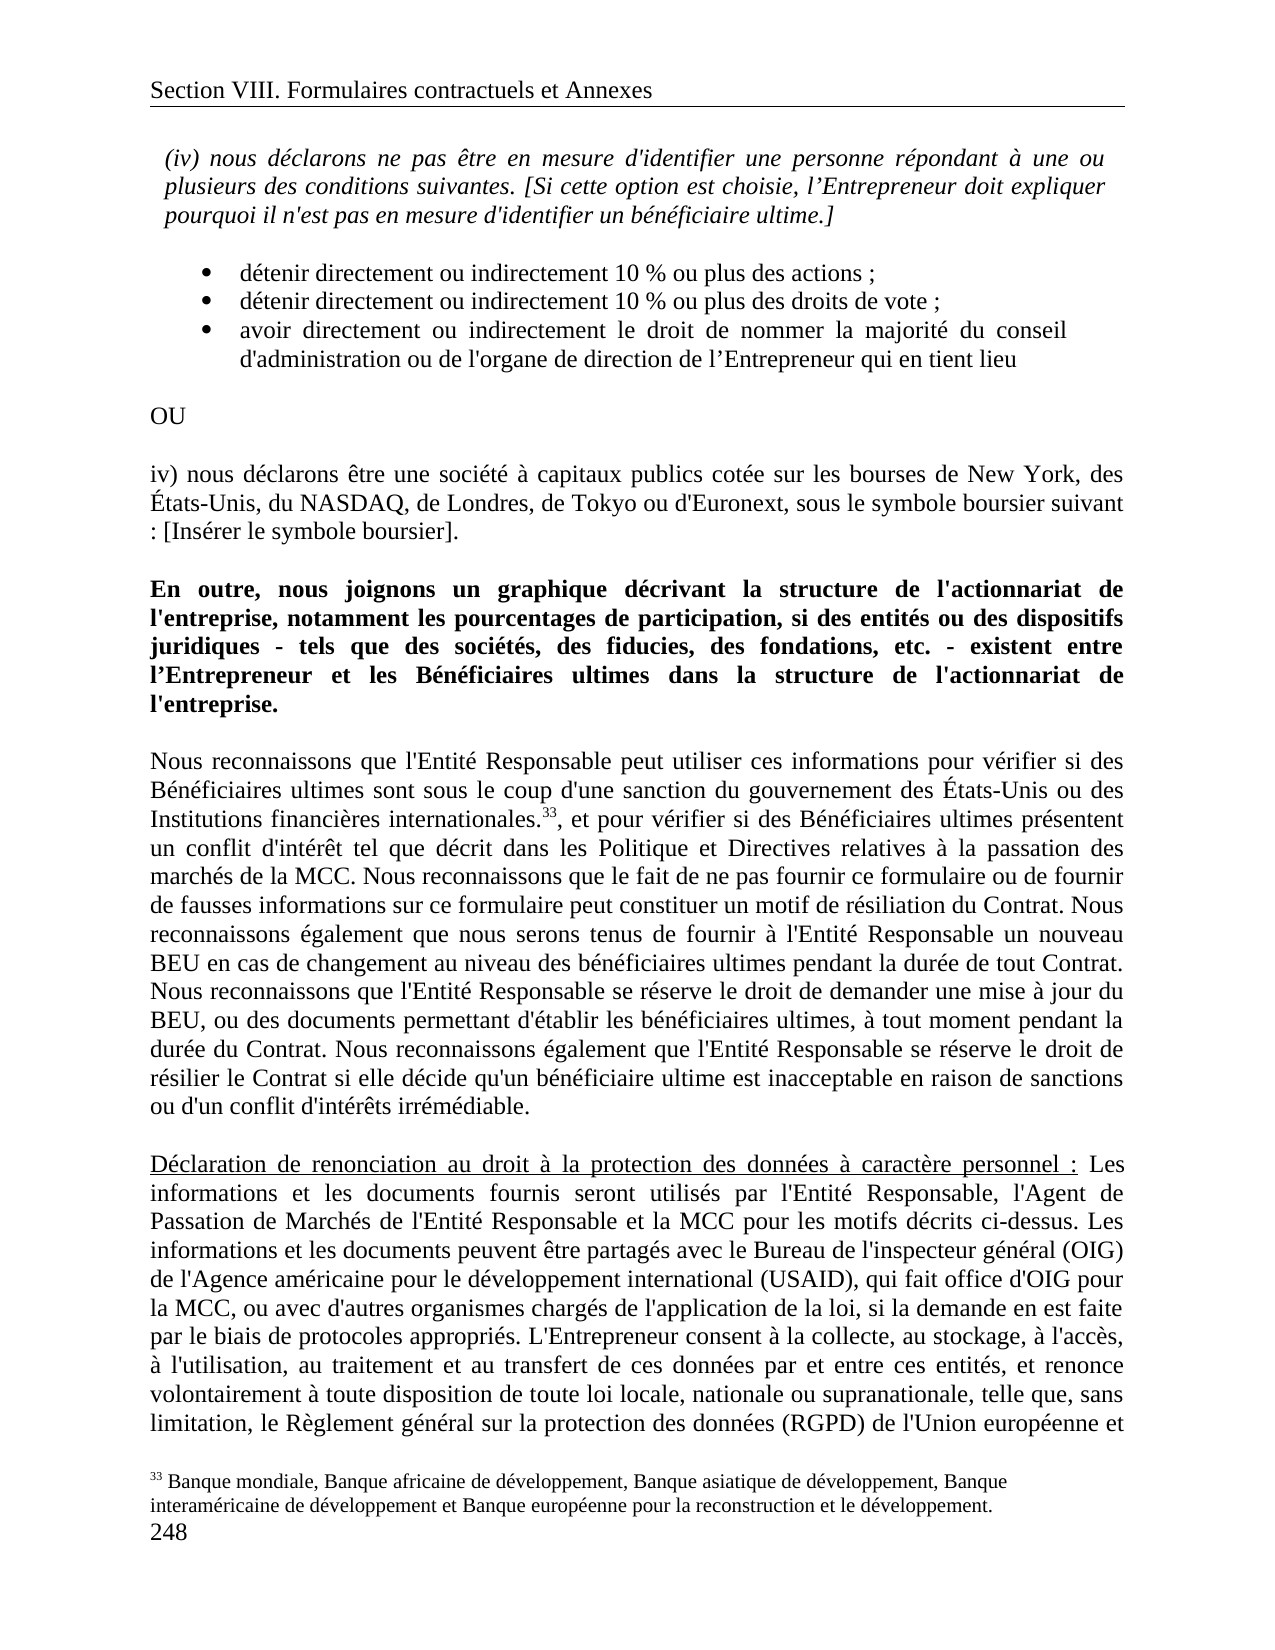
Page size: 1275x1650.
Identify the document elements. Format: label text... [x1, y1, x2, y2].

text Nous reconnaissons que l'Entité Responsable peut utiliser ces informations pour vérifier si des Bénéficiaires ultimes sont sous le coup d'une sanction du gouvernement des États-Unis ou des Institutions financières internationales., et pour vérifier si des Bénéficiaires ultimes présentent un conflit d'intérêt tel que décrit dans les Politique et Directives relatives à la passation des marchés de la MCC. Nous reconnaissons que le fait de ne pas fournir ce formulaire ou de fournir de fausses informations sur ce formulaire peut constituer un motif de résiliation du Contrat. Nous reconnaissons également que nous serons tenus de fournir à l'Entité Responsable un nouveau BEU en cas de changement au niveau des bénéficiaires ultimes pendant la durée de tout Contrat. Nous reconnaissons que l'Entité Responsable se réserve le droit de demander une mise à jour du BEU, ou des documents permettant d'établir les bénéficiaires ultimes, à tout moment pendant la durée du Contrat. Nous reconnaissons également que l'Entité Responsable se réserve le droit de résilier le Contrat si elle décide qu'un bénéficiaire ultime est inacceptable en raison de sanctions ou d'un conflit d'intérêts irrémédiable. [150, 746, 1125, 1120]
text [150, 1149, 1125, 1436]
list nous déclarons ne pas être en mesure d'identifier une personne répondant à une ou plusieurs des conditions suivantes. [Si cette option est choisie, l’Entrepreneur doit expliquer pourquoi il n'est pas en mesure d'identifier un bénéficiaire ultime.] [164, 143, 1109, 229]
list détenir directement ou indirectement 10 % ou plus des actions ; [202, 258, 1125, 286]
text iv) nous déclarons être une société à capitaux publics cotée sur les bourses de New York, des États-Unis, du NASDAQ, de Londres, de Tokyo ou d'Euronext, sous le symbole boursier suivant : [Insérer le symbole boursier]. [150, 459, 1125, 545]
list détenir directement ou indirectement 10 % ou plus des droits de vote ; [202, 286, 1125, 315]
text En outre, nous joignons un graphique décrivant la structure de l'actionnariat de l'entreprise, notamment les pourcentages de participation, si des entités ou des dispositifs juridiques - tels que des sociétés, des fiducies, des fondations, etc. - existent entre l’Entrepreneur et les Bénéficiaires ultimes dans la structure de l'actionnariat de l'entreprise. [150, 574, 1125, 718]
text OU [150, 401, 1125, 430]
